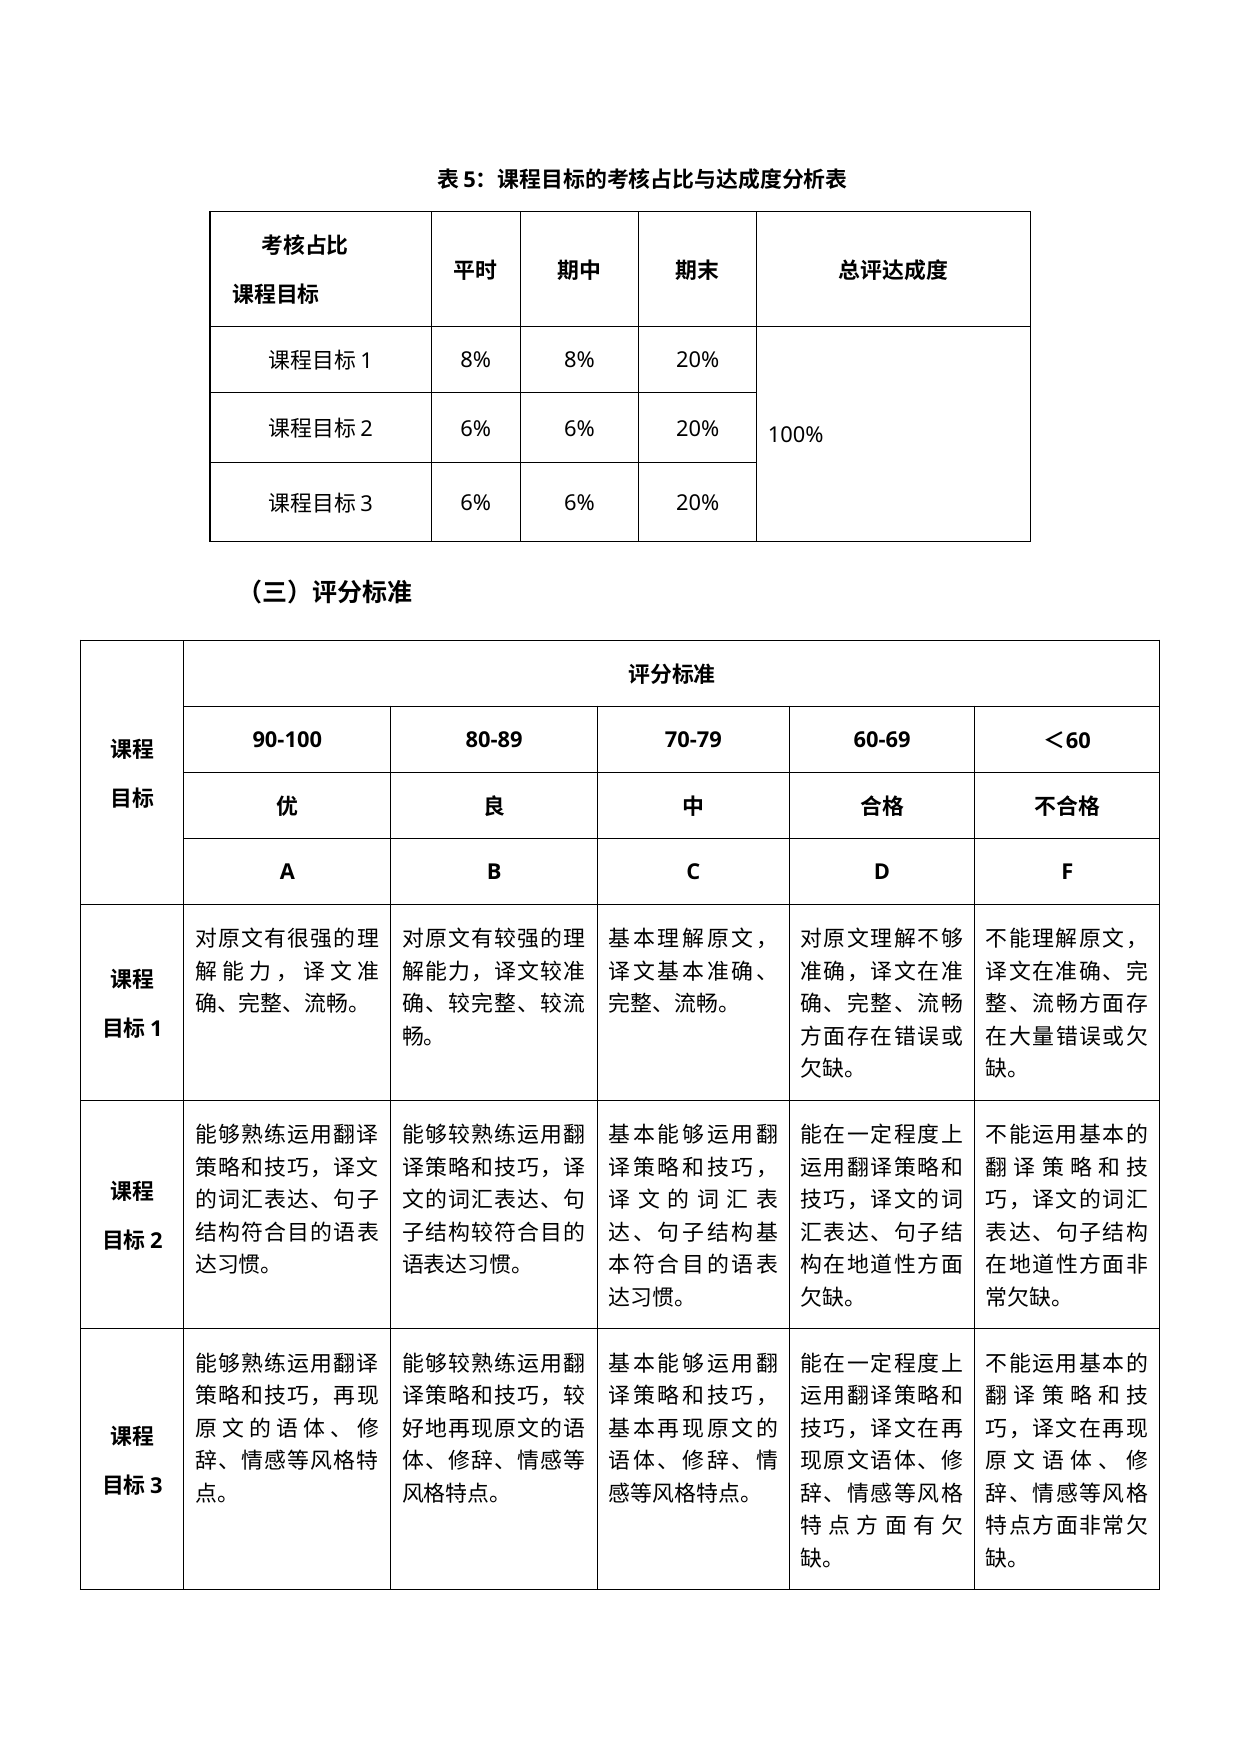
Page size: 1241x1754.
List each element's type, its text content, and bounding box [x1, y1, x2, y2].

text （三）评分标准 [187, 558, 1053, 623]
table_header 平时 [432, 212, 520, 326]
table_cell 基本理解原文，译文基本准确、完整、流畅。 [598, 905, 789, 1100]
table_cell 能够较熟练运用翻译策略和技巧，较好地再现原文的语体、修辞、情感等风格特点。 [391, 1329, 597, 1589]
table_cell 8% [432, 327, 520, 392]
table_cell 课程目标1 [211, 327, 431, 392]
table_cell 课程 目标1 [81, 905, 183, 1100]
table_cell ＜60 [975, 707, 1159, 772]
text 表5：课程目标的考核占比与达成度分析表 [187, 162, 1053, 194]
table_cell 基本能够运用翻译策略和技巧，基本再现原文的语体、修辞、情感等风格特点。 [598, 1329, 789, 1589]
table_cell 课程目标3 [211, 463, 431, 541]
table_cell A [184, 839, 390, 904]
table_header 总评达成度 [757, 212, 1030, 326]
table_cell 课程 目标2 [81, 1101, 183, 1328]
table_cell 良 [391, 773, 597, 838]
table_cell 不合格 [975, 773, 1159, 838]
table_cell 6% [521, 463, 638, 541]
table_cell 能够较熟练运用翻译策略和技巧，译文的词汇表达、句子结构较符合目的语表达习惯。 [391, 1101, 597, 1328]
table_cell 不能运用基本的翻译策略和技巧，译文的词汇表达、句子结构在地道性方面非常欠缺。 [975, 1101, 1159, 1328]
table_cell 8% [521, 327, 638, 392]
table_cell 能够熟练运用翻译策略和技巧，译文的词汇表达、句子结构符合目的语表达习惯。 [184, 1101, 390, 1328]
table_cell F [975, 839, 1159, 904]
table_cell 能够熟练运用翻译策略和技巧，再现原文的语体、修辞、情感等风格特点。 [184, 1329, 390, 1589]
table_cell 不能运用基本的翻译策略和技巧，译文在再现原文语体、修辞、情感等风格特点方面非常欠缺。 [975, 1329, 1159, 1589]
table_cell 80-89 [391, 707, 597, 772]
table_cell C [598, 839, 789, 904]
table_cell 20% [639, 463, 756, 541]
table_cell 能在一定程度上运用翻译策略和技巧，译文的词汇表达、句子结构在地道性方面欠缺。 [790, 1101, 974, 1328]
table_cell 6% [521, 393, 638, 462]
table_header 课程 目标 [81, 641, 183, 904]
table_header 考核占比 课程目标 [211, 212, 431, 326]
table_cell 不能理解原文，译文在准确、完整、流畅方面存在大量错误或欠缺。 [975, 905, 1159, 1100]
table_cell 中 [598, 773, 789, 838]
table_cell 课程目标2 [211, 393, 431, 462]
table_cell 对原文理解不够准确，译文在准确、完整、流畅方面存在错误或欠缺。 [790, 905, 974, 1100]
table_cell 100% [757, 327, 1030, 541]
table_header 期中 [521, 212, 638, 326]
table_cell 6% [432, 393, 520, 462]
table_cell 能在一定程度上运用翻译策略和技巧，译文在再现原文语体、修辞、情感等风格特点方面有欠缺。 [790, 1329, 974, 1589]
table_cell 90-100 [184, 707, 390, 772]
table_cell 课程 目标3 [81, 1329, 183, 1589]
table_cell 6% [432, 463, 520, 541]
table_cell 20% [639, 327, 756, 392]
table_header 期末 [639, 212, 756, 326]
table_cell 优 [184, 773, 390, 838]
table_cell 合格 [790, 773, 974, 838]
table_cell D [790, 839, 974, 904]
table_cell 20% [639, 393, 756, 462]
table_cell 基本能够运用翻译策略和技巧，译文的词汇表达、句子结构基本符合目的语表达习惯。 [598, 1101, 789, 1328]
table_cell 70-79 [598, 707, 789, 772]
table_cell 对原文有很强的理解能力，译文准确、完整、流畅。 [184, 905, 390, 1100]
table_cell 60-69 [790, 707, 974, 772]
table_cell 对原文有较强的理解能力，译文较准确、较完整、较流畅。 [391, 905, 597, 1100]
table_cell B [391, 839, 597, 904]
table_header 评分标准 [184, 641, 1159, 706]
